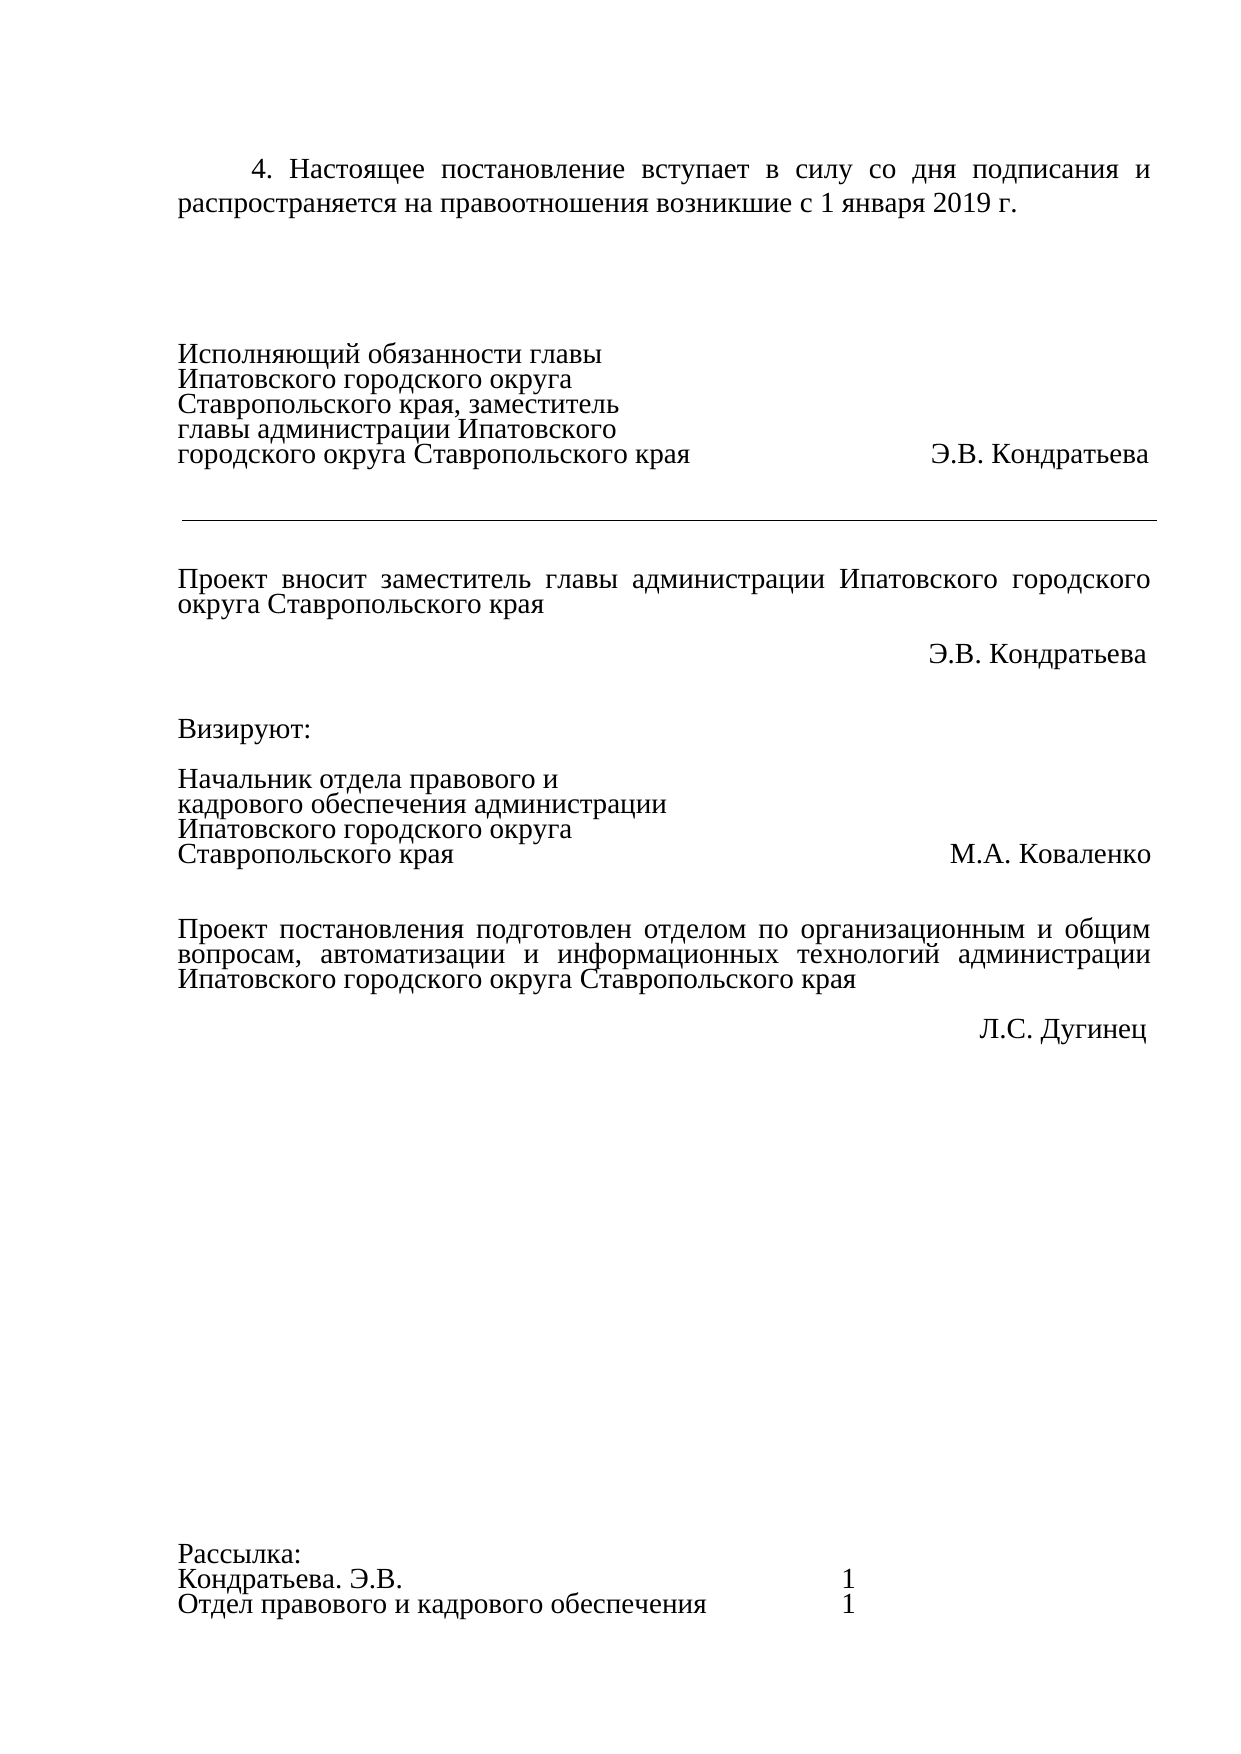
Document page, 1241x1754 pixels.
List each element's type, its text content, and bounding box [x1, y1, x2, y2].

text Л.С. Дугинец [177, 1019, 1047, 1044]
text Проект постановления подготовлен отделом по организационным и общим вопросам, автоматизации и информационных технологий администрации Ипатовского городского округа Ставропольского края [177, 919, 1152, 994]
text Ставропольского края М.А. Коваленко [177, 844, 1152, 869]
text Ипатовского городского округа [177, 369, 1152, 394]
text Исполняющий обязанности главы [177, 344, 1152, 369]
text Начальник отдела правового и [177, 769, 1152, 794]
text Проект вносит заместитель главы администрации Ипатовского городского округа Ставропольского края [177, 569, 1152, 619]
text Л.С. Дугинец [1057, 1019, 1152, 1044]
text Ставропольского края, заместитель [177, 394, 1152, 419]
text городского округа Ставропольского края Э.В. Кондратьева [177, 444, 1152, 469]
text 4. Настоящее постановление вступает в силу со дня подписания и распространяется на правоотношения возникшие с 1 января 2019 г. [177, 152, 1152, 219]
text Визируют: [177, 719, 1152, 744]
text Отдел правового и кадрового обеспечения 1 [177, 1594, 1152, 1619]
text Э.В. Кондратьева [177, 644, 1152, 669]
text Ипатовского городского округа [177, 819, 1152, 844]
text кадрового обеспечения администрации [177, 794, 1152, 819]
text Рассылка: [177, 1544, 1152, 1569]
text Кондратьева. Э.В. 1 [177, 1569, 1152, 1594]
text главы администрации Ипатовского [177, 419, 1152, 444]
